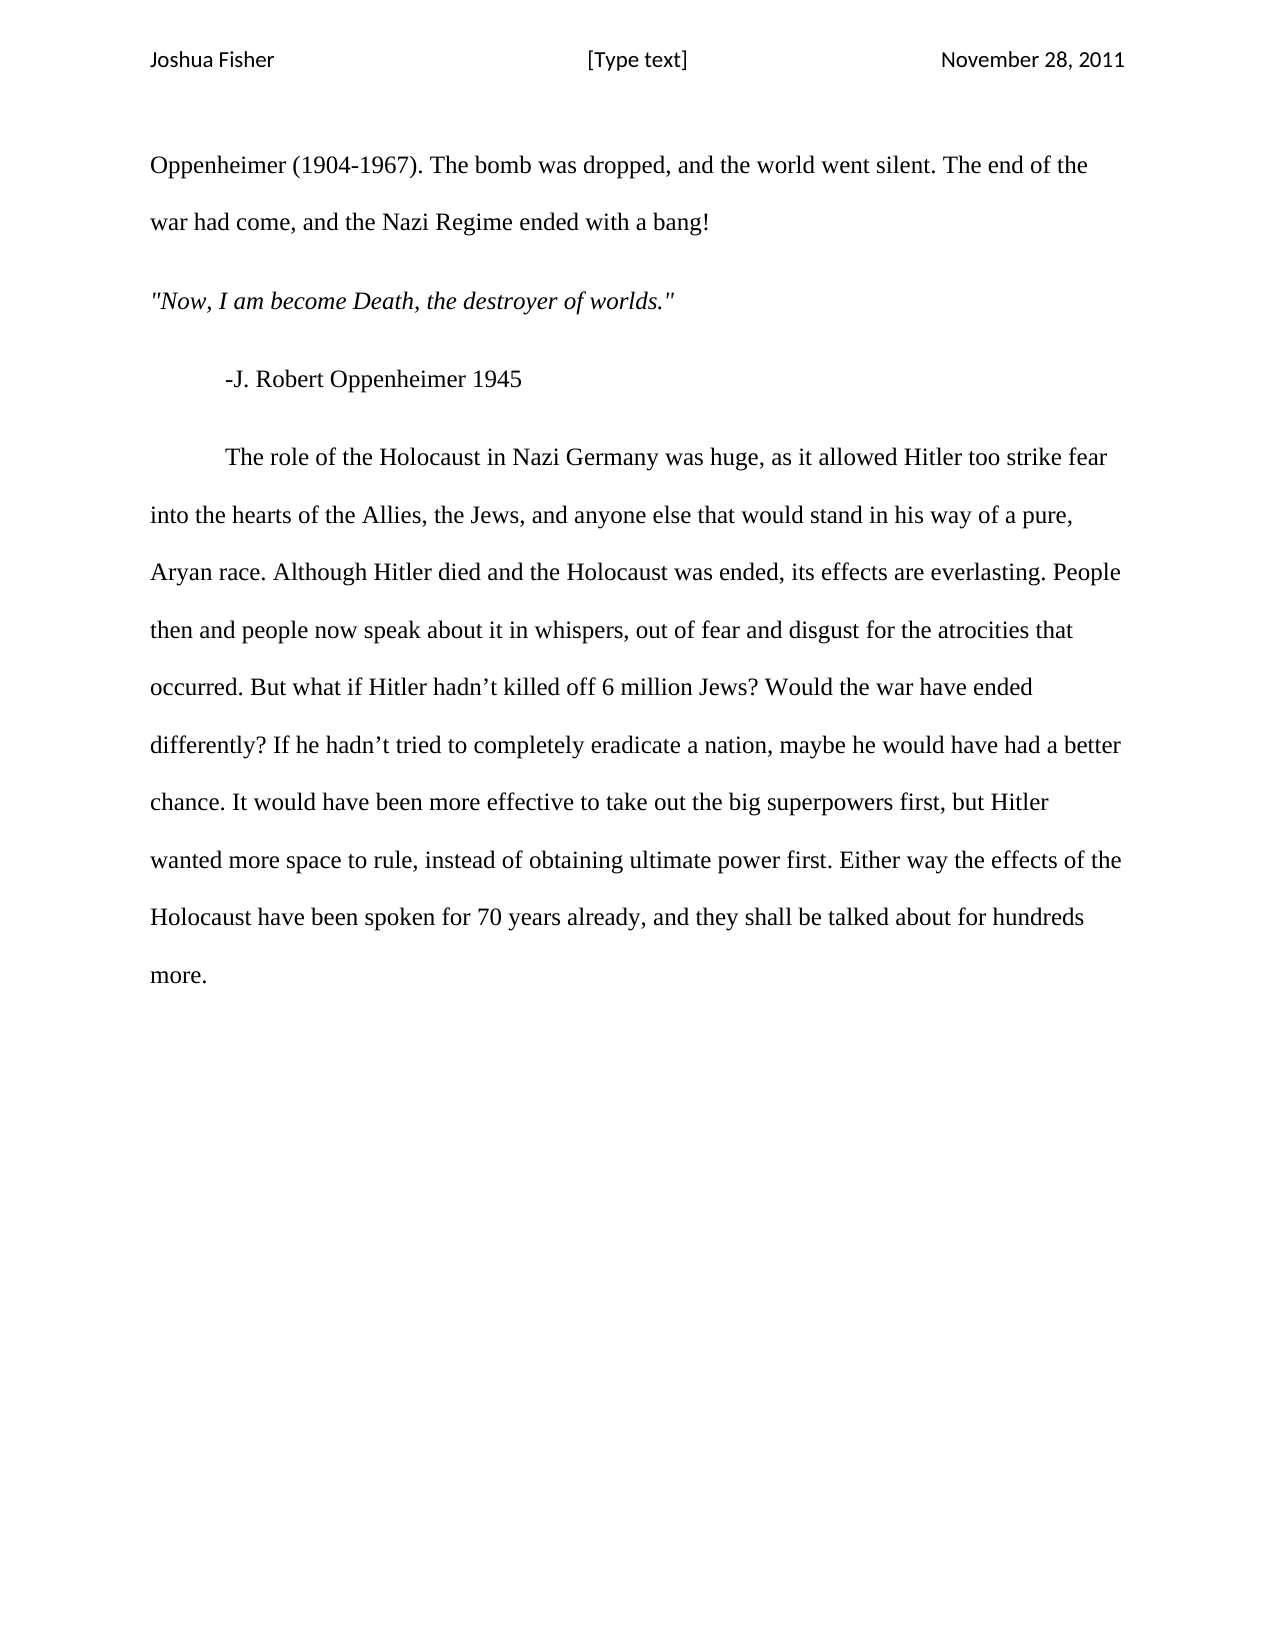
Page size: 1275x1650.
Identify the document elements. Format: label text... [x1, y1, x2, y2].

text "Now, I am become Death, the destroyer of worlds." [150, 286, 1125, 314]
text -J. Robert Oppenheimer 1945 [150, 364, 1125, 393]
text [150, 150, 1125, 236]
text The role of the Holocaust in Nazi Germany was huge, as it allowed Hitler too strike fear into the hearts of the Allies, the Jews, and anyone else that would stand in his way of a pure, Aryan race. Although Hitler died and the Holocaust was ended, its effects are everlasting. People then and people now speak about it in whispers, out of fear and disgust for the atrocities that occurred. But what if Hitler hadn’t killed off 6 million Jews? Would the war have ended differently? If he hadn’t tried to completely eradicate a nation, maybe he would have had a better chance. It would have been more effective to take out the big superpowers first, but Hitler wanted more space to rule, instead of obtaining ultimate power first. Either way the effects of the Holocaust have been spoken for 70 years already, and they shall be talked about for hundreds more. [150, 442, 1125, 989]
